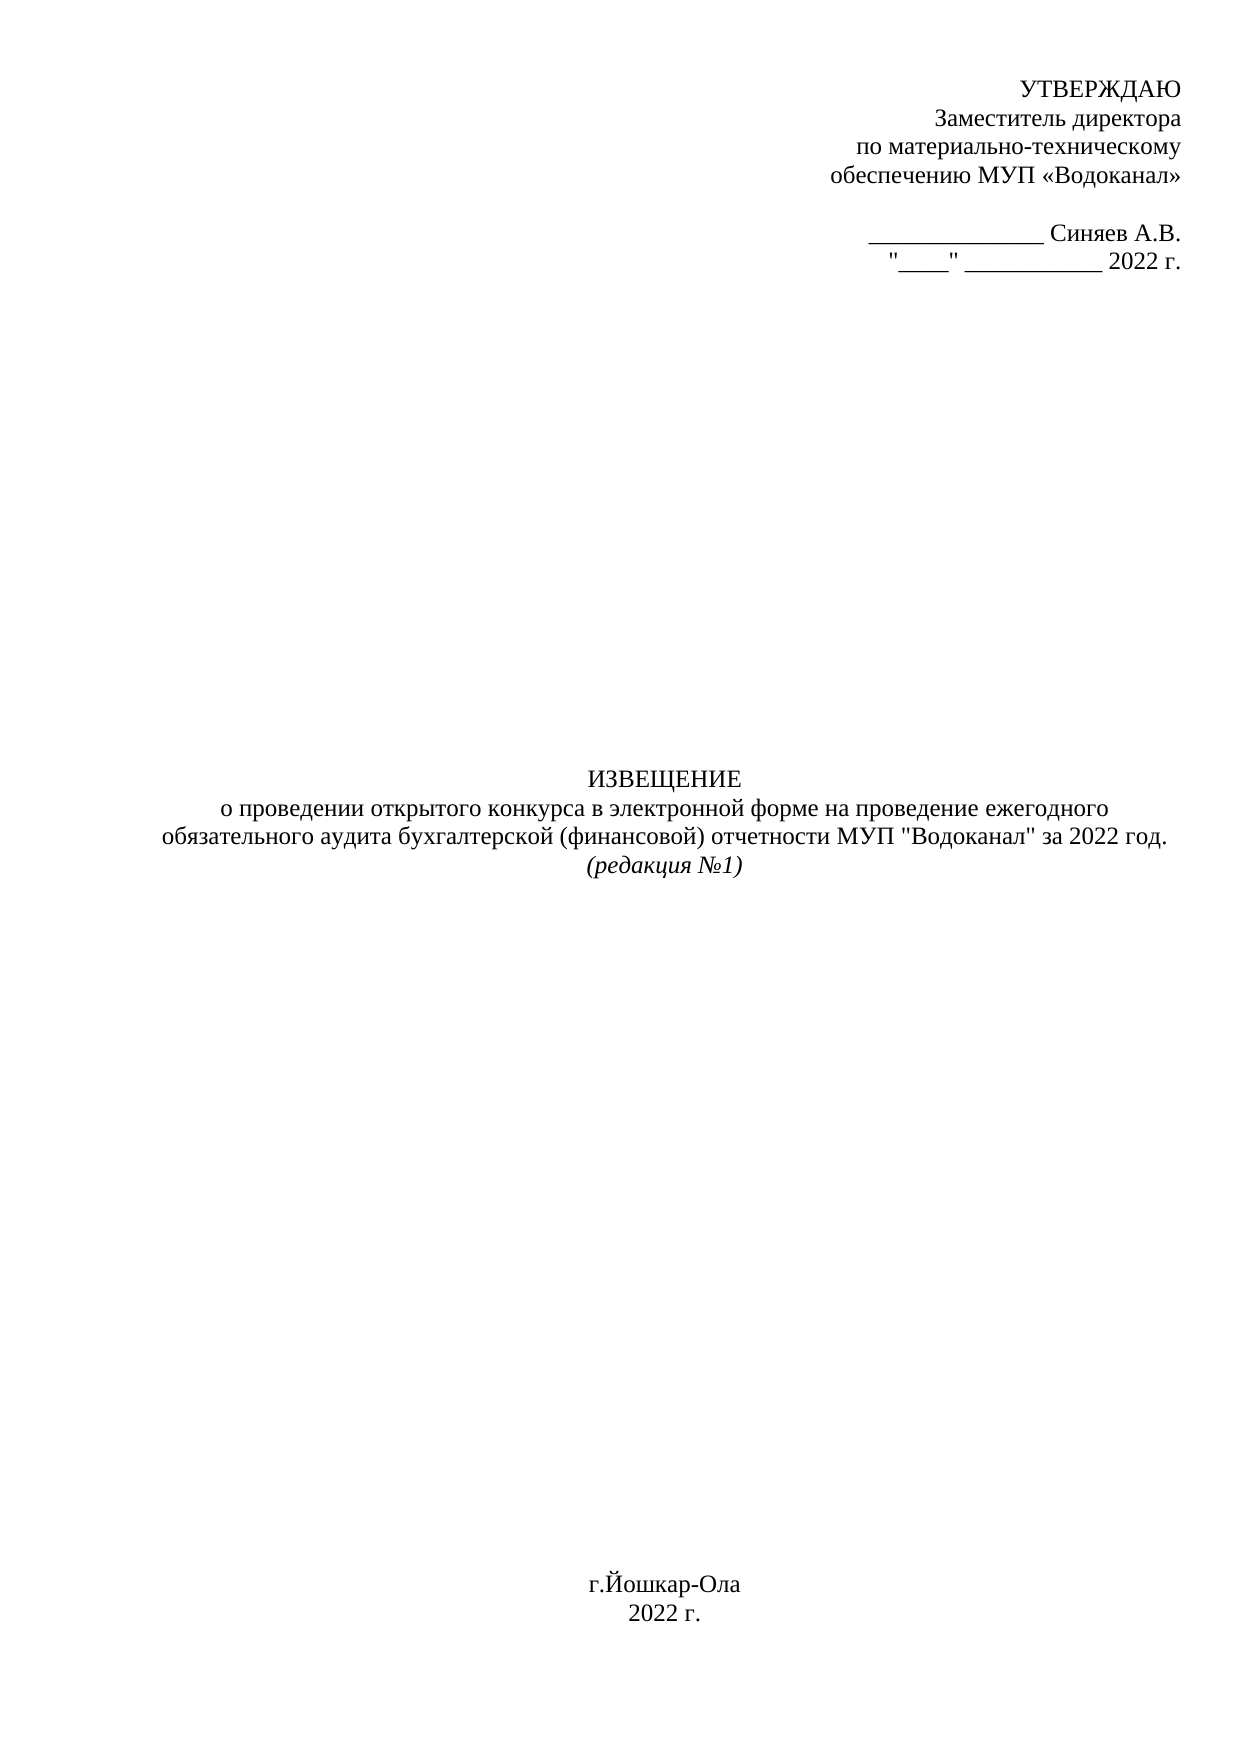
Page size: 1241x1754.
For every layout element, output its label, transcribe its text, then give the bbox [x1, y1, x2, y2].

text ИЗВЕЩЕНИЕ [148, 764, 1181, 793]
text ______________ Синяев А.В. [148, 218, 1181, 246]
text (редакция №1) [148, 850, 1181, 879]
text обеспечению МУП «Водоканал» [148, 160, 1181, 189]
text УТВЕРЖДАЮ [148, 74, 1181, 103]
text "____" ___________ 2022 г. [148, 246, 1181, 275]
text Заместитель директора [148, 103, 1181, 131]
text о проведении открытого конкурса в электронной форме на проведение ежегодного обязательного аудита бухгалтерской (финансовой) отчетности МУП "Водоканал" за 2022 год. [148, 793, 1181, 850]
text г.Йошкар-Ола [148, 1569, 1181, 1598]
text 2022 г. [148, 1598, 1181, 1626]
text по материально-техническому [148, 131, 1181, 160]
